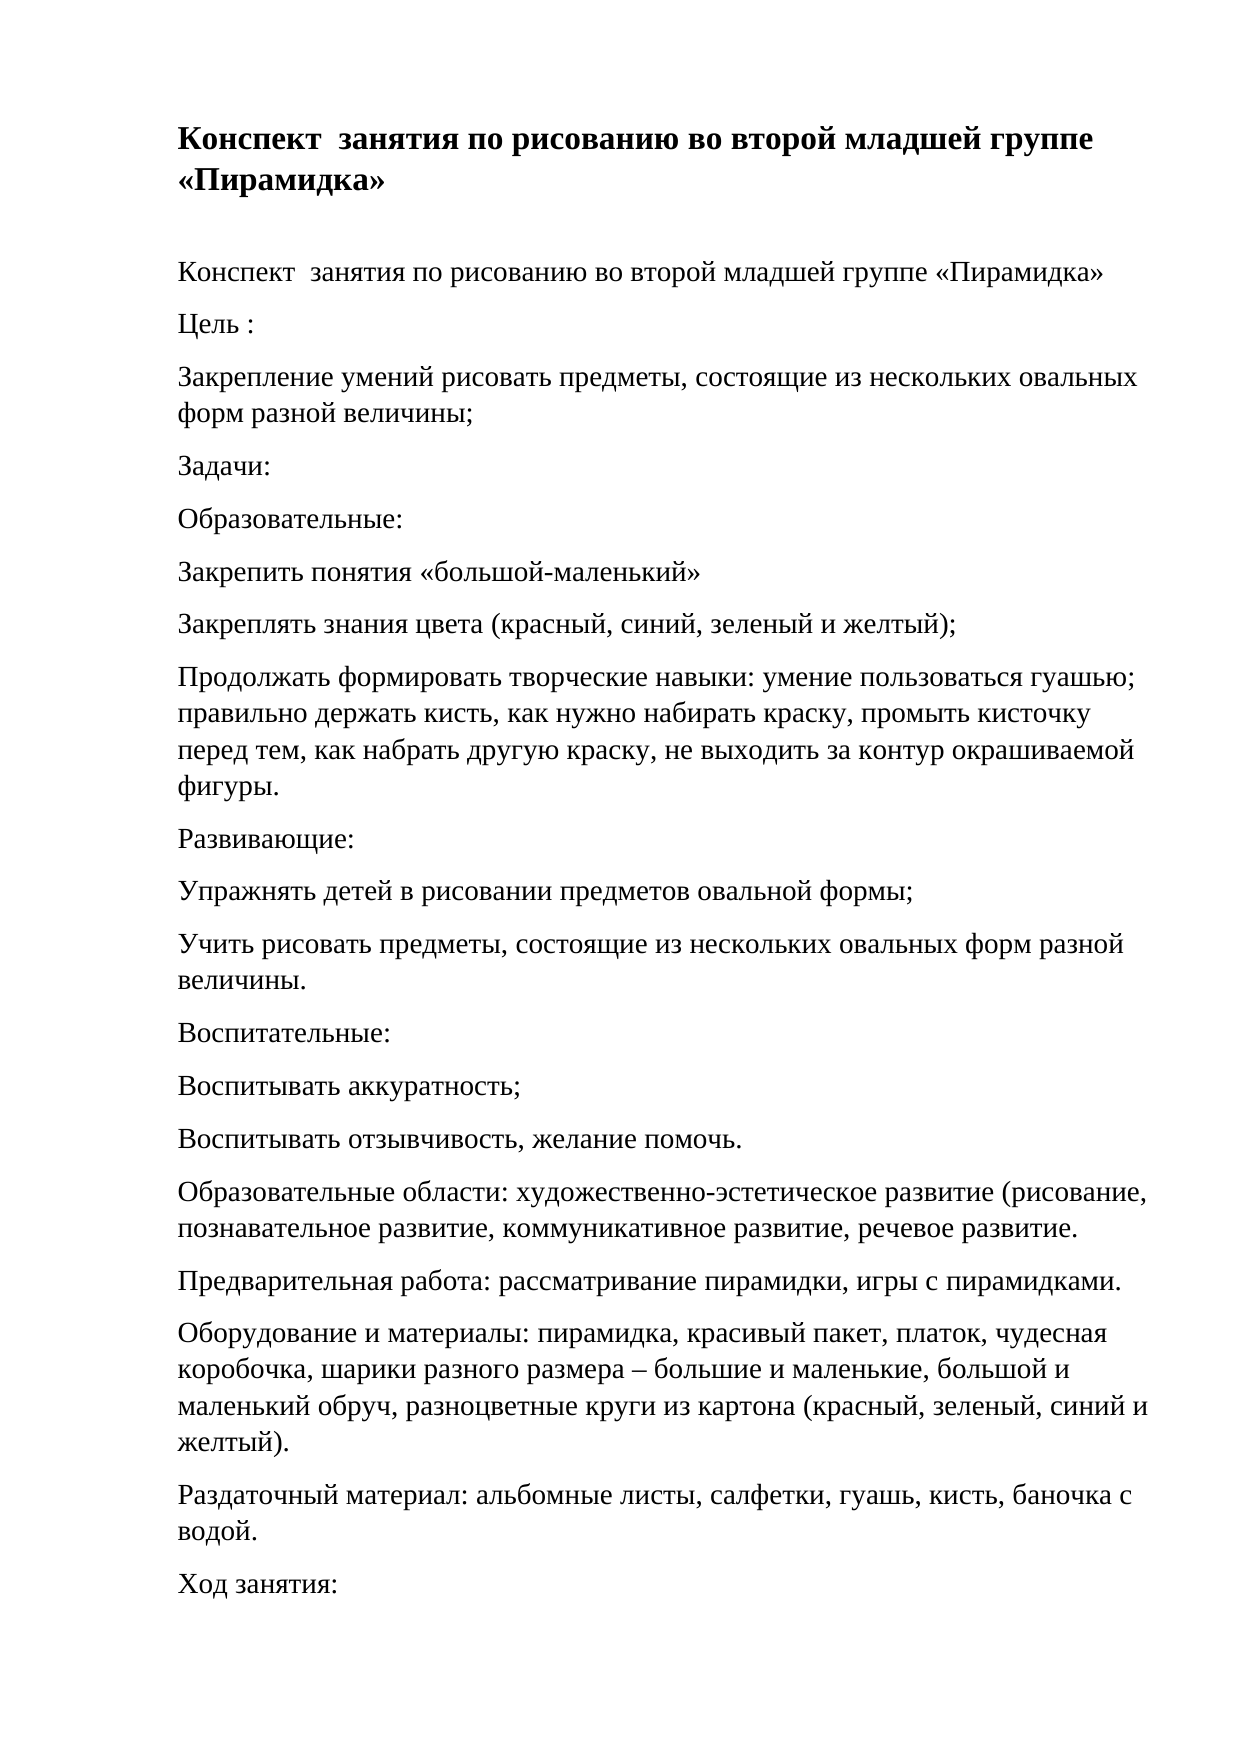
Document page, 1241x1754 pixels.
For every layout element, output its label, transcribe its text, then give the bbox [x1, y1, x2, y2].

text Образовательные области: художественно-эстетическое развитие (рисование, познавательное развитие, коммуникативное развитие, речевое развитие. [177, 1174, 1152, 1243]
text Воспитывать отзывчивость, желание помочь. [177, 1121, 1152, 1154]
text Оборудование и материалы: пирамидка, красивый пакет, платок, чудесная коробочка, шарики разного размера – большие и маленькие, большой и маленький обруч, разноцветные круги из картона (красный, зеленый, синий и желтый). [177, 1316, 1152, 1457]
text Воспитательные: [177, 1015, 1152, 1049]
text Продолжать формировать творческие навыки: умение пользоваться гуашью; правильно держать кисть, как нужно набирать краску, промыть кисточку перед тем, как набрать другую краску, не выходить за контур окрашиваемой фигуры. [177, 659, 1152, 801]
text Задачи: [177, 448, 1152, 482]
text Упражнять детей в рисовании предметов овальной формы; [177, 873, 1152, 907]
text Конспект занятия по рисованию во второй младшей группе «Пирамидка» [177, 217, 1152, 287]
text Учить рисовать предметы, состоящие из нескольких овальных форм разной величины. [177, 926, 1152, 996]
text Конспект занятия по рисованию во второй младшей группе «Пирамидка» [177, 118, 1152, 198]
text Предварительная работа: рассматривание пирамидки, игры с пирамидками. [177, 1263, 1152, 1296]
text Воспитывать аккуратность; [177, 1068, 1152, 1102]
text Развивающие: [177, 821, 1152, 854]
text Закрепить понятия «большой-маленький» [177, 554, 1152, 587]
text Образовательные: [177, 501, 1152, 534]
text Цель : [177, 306, 1152, 340]
text Закрепление умений рисовать предметы, состоящие из нескольких овальных форм разной величины; [177, 359, 1152, 429]
text Раздаточный материал: альбомные листы, салфетки, гуашь, кисть, баночка с водой. [177, 1477, 1152, 1546]
text Закреплять знания цвета (красный, синий, зеленый и желтый); [177, 607, 1152, 640]
text Ход занятия: [177, 1566, 1152, 1599]
